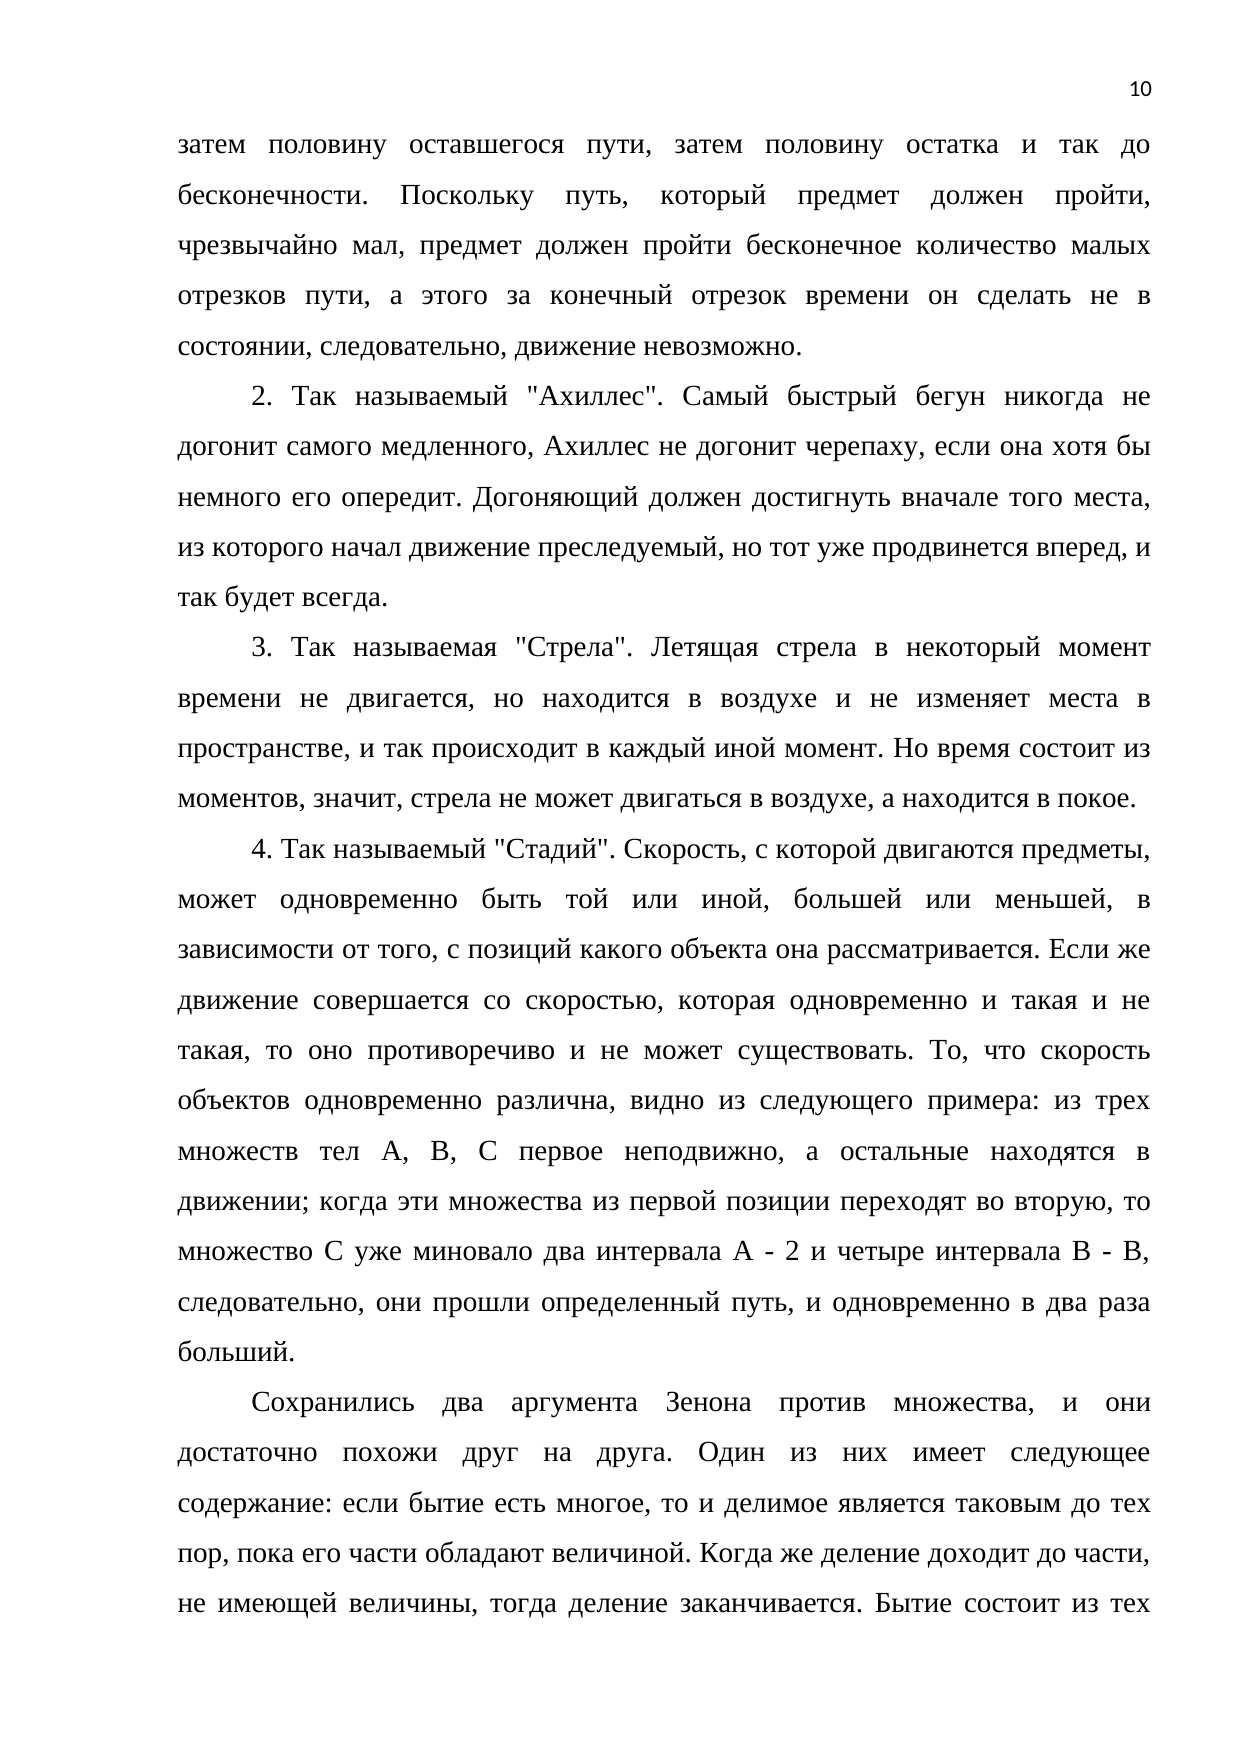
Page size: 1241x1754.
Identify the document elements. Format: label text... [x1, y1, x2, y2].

text 3. Так называемая "Стрела". Летящая стрела в некоторый момент времени не двигается, но находится в воздухе и не изменяет места в пространстве, и так происходит в каждый иной момент. Но время состоит из моментов, значит, стрела не может двигаться в воздухе, а находится в покое. [177, 629, 1152, 814]
text 4. Так называемый "Стадий". Скорость, с которой двигаются предметы, может одновременно быть той или иной, большей или меньшей, в зависимости от того, с позиций какого объекта она рассматривается. Если же движение совершается со скоростью, которая одновременно и такая и не такая, то оно противоречиво и не может существовать. То, что скорость объектов одновременно различна, видно из следующего примера: из трех множеств тел А, В, С первое неподвижно, а остальные находятся в движении; когда эти множества из первой позиции переходят во вторую, то множество С уже миновало два интервала А - 2 и четыре интервала В - В, следовательно, они прошли определенный путь, и одновременно в два раза больший. [177, 831, 1152, 1367]
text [177, 1384, 1152, 1619]
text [177, 126, 1152, 361]
text 2. Так называемый "Ахиллес". Самый быстрый бегун никогда не догонит самого медленного, Ахиллес не догонит черепаху, если она хотя бы немного его опередит. Догоняющий должен достигнуть вначале того места, из которого начал движение преследуемый, но тот уже продвинется вперед, и так будет всегда. [177, 378, 1152, 613]
